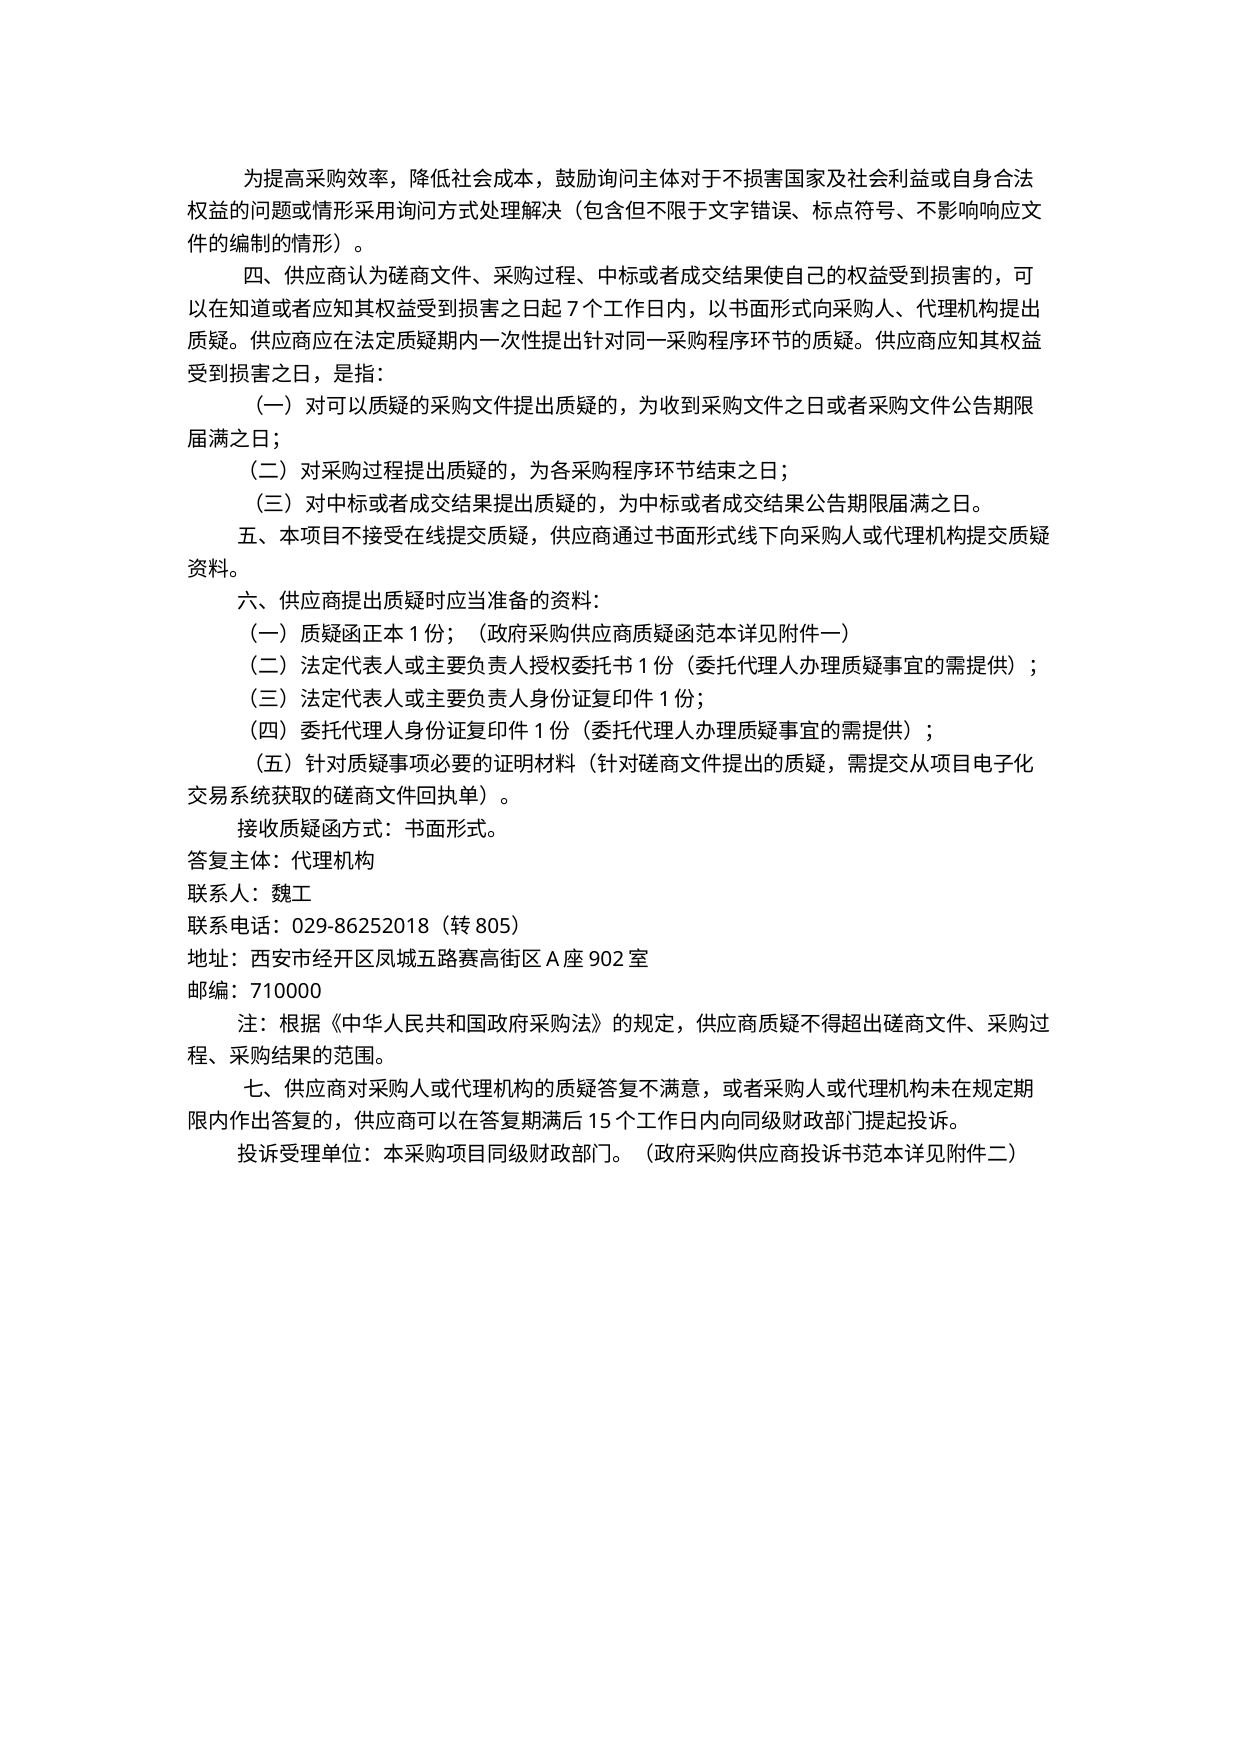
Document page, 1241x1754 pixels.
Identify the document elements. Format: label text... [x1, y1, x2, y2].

text （一）质疑函正本1份；（政府采购供应商质疑函范本详见附件一） [187, 617, 1053, 649]
text 接收质疑函方式：书面形式。 [187, 812, 1053, 844]
text （五）针对质疑事项必要的证明材料（针对磋商文件提出的质疑，需提交从项目电子化交易系统获取的磋商文件回执单）。 [187, 747, 1053, 812]
text 联系人：魏工 [187, 877, 1053, 909]
text 四、供应商认为磋商文件、采购过程、中标或者成交结果使自己的权益受到损害的，可以在知道或者应知其权益受到损害之日起7个工作日内，以书面形式向采购人、代理机构提出质疑。供应商应在法定质疑期内一次性提出针对同一采购程序环节的质疑。供应商应知其权益受到损害之日，是指： [187, 259, 1053, 389]
text （三）对中标或者成交结果提出质疑的，为中标或者成交结果公告期限届满之日。 [187, 487, 1053, 519]
text （二）对采购过程提出质疑的，为各采购程序环节结束之日； [187, 454, 1053, 487]
text 答复主体：代理机构 [187, 844, 1053, 877]
text （二）法定代表人或主要负责人授权委托书1份（委托代理人办理质疑事宜的需提供）； [187, 649, 1053, 682]
text 投诉受理单位：本采购项目同级财政部门。（政府采购供应商投诉书范本详见附件二） [187, 1137, 1053, 1169]
text （三）法定代表人或主要负责人身份证复印件1份； [187, 682, 1053, 714]
text 为提高采购效率，降低社会成本，鼓励询问主体对于不损害国家及社会利益或自身合法权益的问题或情形采用询问方式处理解决（包含但不限于文字错误、标点符号、不影响响应文件的编制的情形）。 [187, 162, 1053, 259]
text 邮编：710000 [187, 974, 1053, 1007]
text 联系电话：029-86252018（转805） [187, 909, 1053, 942]
text 五、本项目不接受在线提交质疑，供应商通过书面形式线下向采购人或代理机构提交质疑资料。 [187, 519, 1053, 584]
text 七、供应商对采购人或代理机构的质疑答复不满意，或者采购人或代理机构未在规定期限内作出答复的，供应商可以在答复期满后15个工作日内向同级财政部门提起投诉。 [187, 1072, 1053, 1137]
text 注：根据《中华人民共和国政府采购法》的规定，供应商质疑不得超出磋商文件、采购过程、采购结果的范围。 [187, 1007, 1053, 1072]
text 六、供应商提出质疑时应当准备的资料： [187, 584, 1053, 617]
text 地址：西安市经开区凤城五路赛高街区A座902室 [187, 942, 1053, 974]
text （四）委托代理人身份证复印件1份（委托代理人办理质疑事宜的需提供）； [187, 714, 1053, 747]
text （一）对可以质疑的采购文件提出质疑的，为收到采购文件之日或者采购文件公告期限届满之日； [187, 389, 1053, 454]
